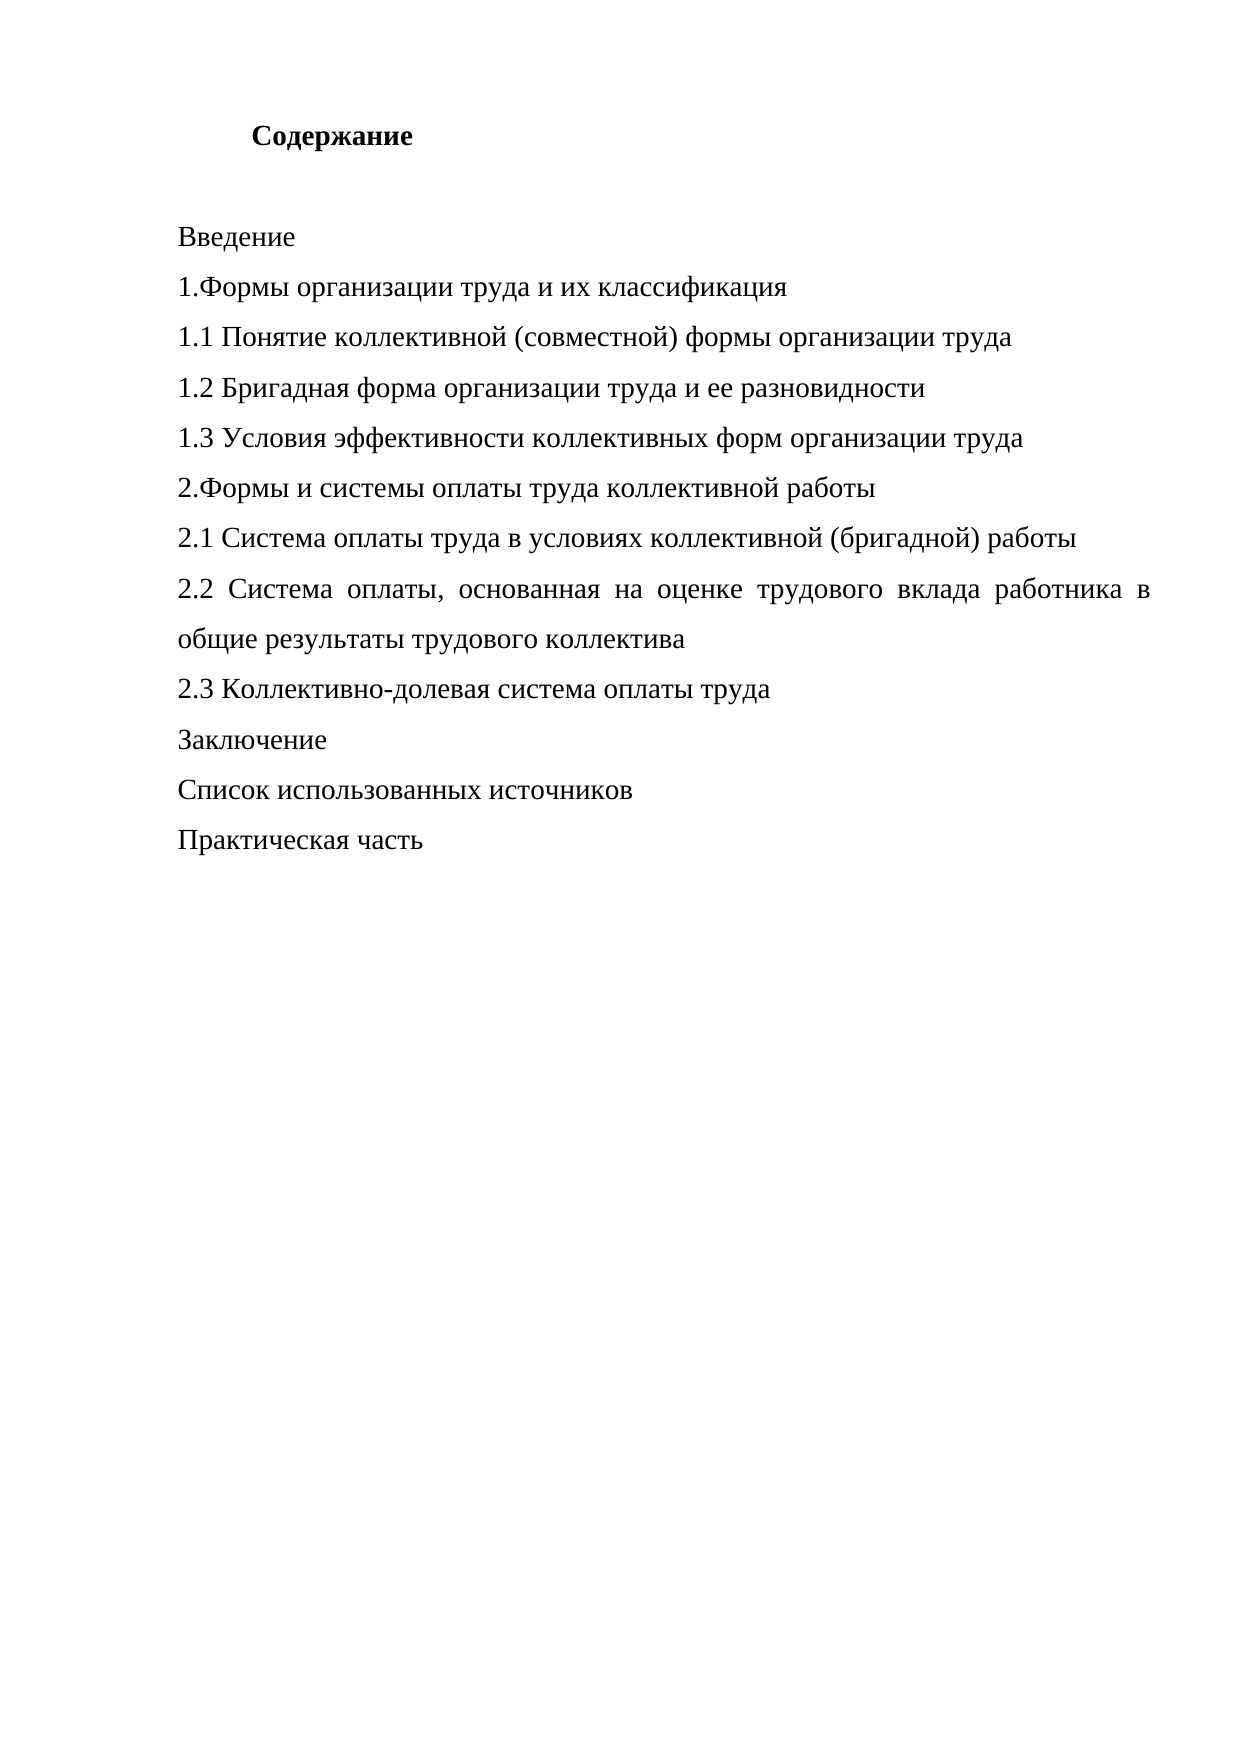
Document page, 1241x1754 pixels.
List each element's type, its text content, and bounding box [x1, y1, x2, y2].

text 2.1 Система оплаты труда в условиях коллективной (бригадной) работы [177, 521, 1152, 554]
text Практическая часть [177, 822, 1152, 856]
text Введение [177, 219, 1152, 252]
text Содержание [177, 118, 1152, 152]
text 2.3 Коллективно-долевая система оплаты труда [177, 672, 1152, 705]
text 1.3 Условия эффективности коллективных форм организации труда [177, 420, 1152, 453]
text Заключение [177, 722, 1152, 755]
text 2.2 Система оплаты, основанная на оценке трудового вклада работника в общие результаты трудового коллектива [177, 571, 1152, 655]
text Список использованных источников [177, 772, 1152, 806]
text 1.Формы организации труда и их классификация [177, 269, 1152, 303]
text 1.1 Понятие коллективной (совместной) формы организации труда [177, 319, 1152, 353]
text 2.Формы и системы оплаты труда коллективной работы [177, 470, 1152, 504]
text 1.2 Бригадная форма организации труда и ее разновидности [177, 370, 1152, 403]
